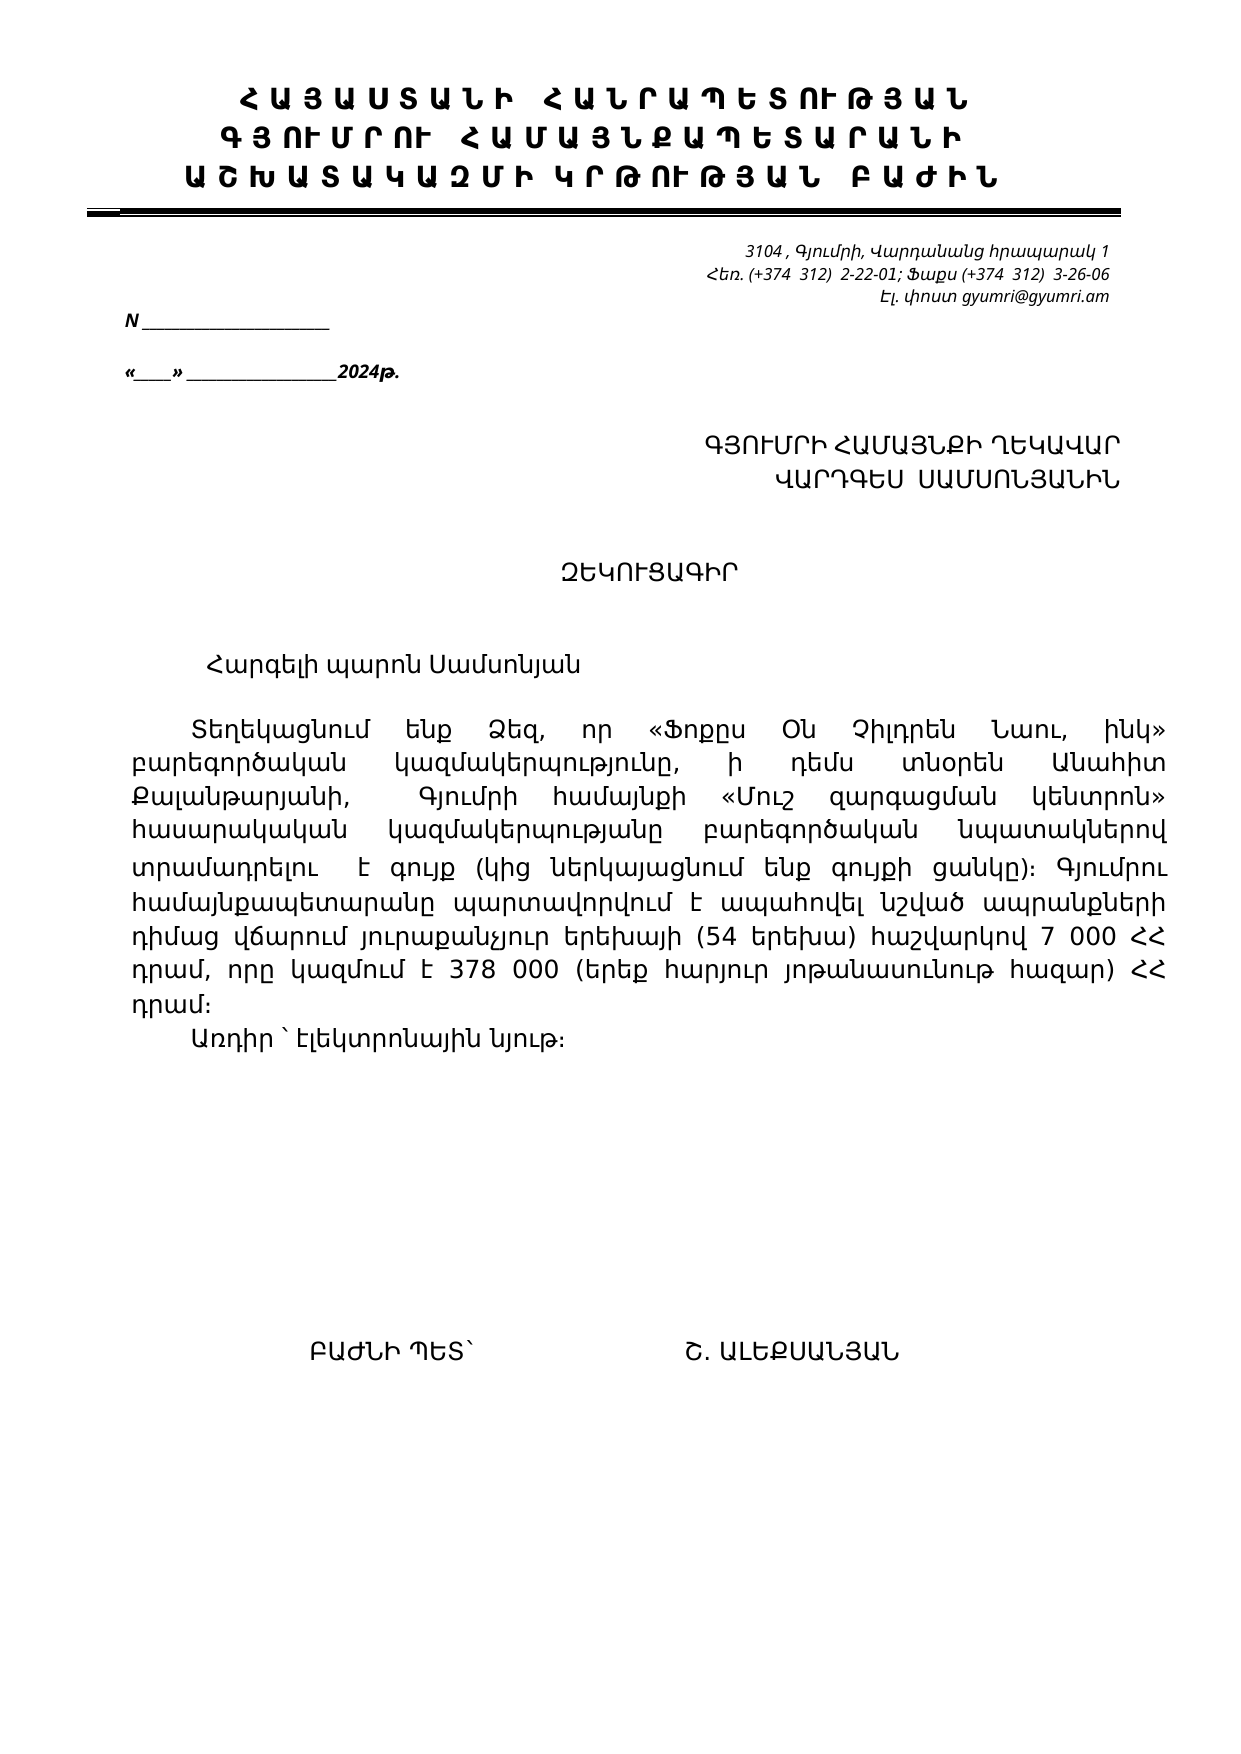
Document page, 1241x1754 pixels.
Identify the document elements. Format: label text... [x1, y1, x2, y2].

text ՎԱՐԴԳԵՍ ՍԱՄՍՈՆՅԱՆԻՆ [131, 462, 1121, 496]
text ԶԵԿՈՒՑԱԳԻՐ [131, 554, 1167, 588]
table_cell 3104 , Գյումրի, Վարդանանց հրապարակ 1 Հեռ. (+374 312) 2-22-01; Ֆաքս (+374 312) 3-26-06 Էլ. փոստ gyumri@gyumri.am [120, 217, 1121, 308]
text ԲԱԺՆԻ ՊԵՏ` Շ. ԱԼԵՔՍԱՆՅԱՆ [131, 1337, 1078, 1366]
text Հարգելի պարոն Սամսոնյան [131, 647, 1167, 681]
text «_____» ____________________2024թ. [72, 359, 1078, 384]
text Առդիր ՝ էլեկտրոնային նյութ։ [131, 1024, 1167, 1053]
text N _________________________ [72, 308, 1078, 333]
table_header Հ Ա Յ Ա Ս Տ Ա Ն Ի Հ Ա Ն Ր Ա Պ Ե Տ ՈՒ Թ Յ Ա Ն Գ Յ ՈՒ Մ Ր ՈՒ Հ Ա Մ Ա Յ Ն Ք Ա Պ Ե Տ Ա Ր Ա Ն Ի Ա Շ Խ Ա Տ Ա Կ Ա Զ Մ Ի Կ Ր Թ ՈՒ Թ Յ Ա Ն Բ Ա Ժ Ի Ն [87, 74, 1121, 207]
text ԳՅՈՒՄՐԻ ՀԱՄԱՅՆՔԻ ՂԵԿԱՎԱՐ [131, 428, 1121, 462]
text Տեղեկացնում ենք Ձեզ, որ «Ֆոքըս Օն Չիլդրեն Նաու, ինկ» բարեգործական կազմակերպությունը, ի դեմս տնօրեն Անահիտ Քալանթարյանի, Գյումրի համայնքի «Մուշ զարգացման կենտրոն» հասարակական կազմակերպությանը բարեգործական նպատակներով տրամադրելու է գույք (կից ներկայացնում ենք գույքի ցանկը)։ Գյումրու համայնքապետարանը պարտավորվում է ապահովել նշված ապրանքների դիմաց վճարում յուրաքանչյուր երեխայի (54 երեխա) հաշվարկով 7 000 ՀՀ դրամ, որը կազմում է 378 000 (երեք հարյուր յոթանասունութ հազար) ՀՀ դրամ։ [131, 715, 1167, 1019]
